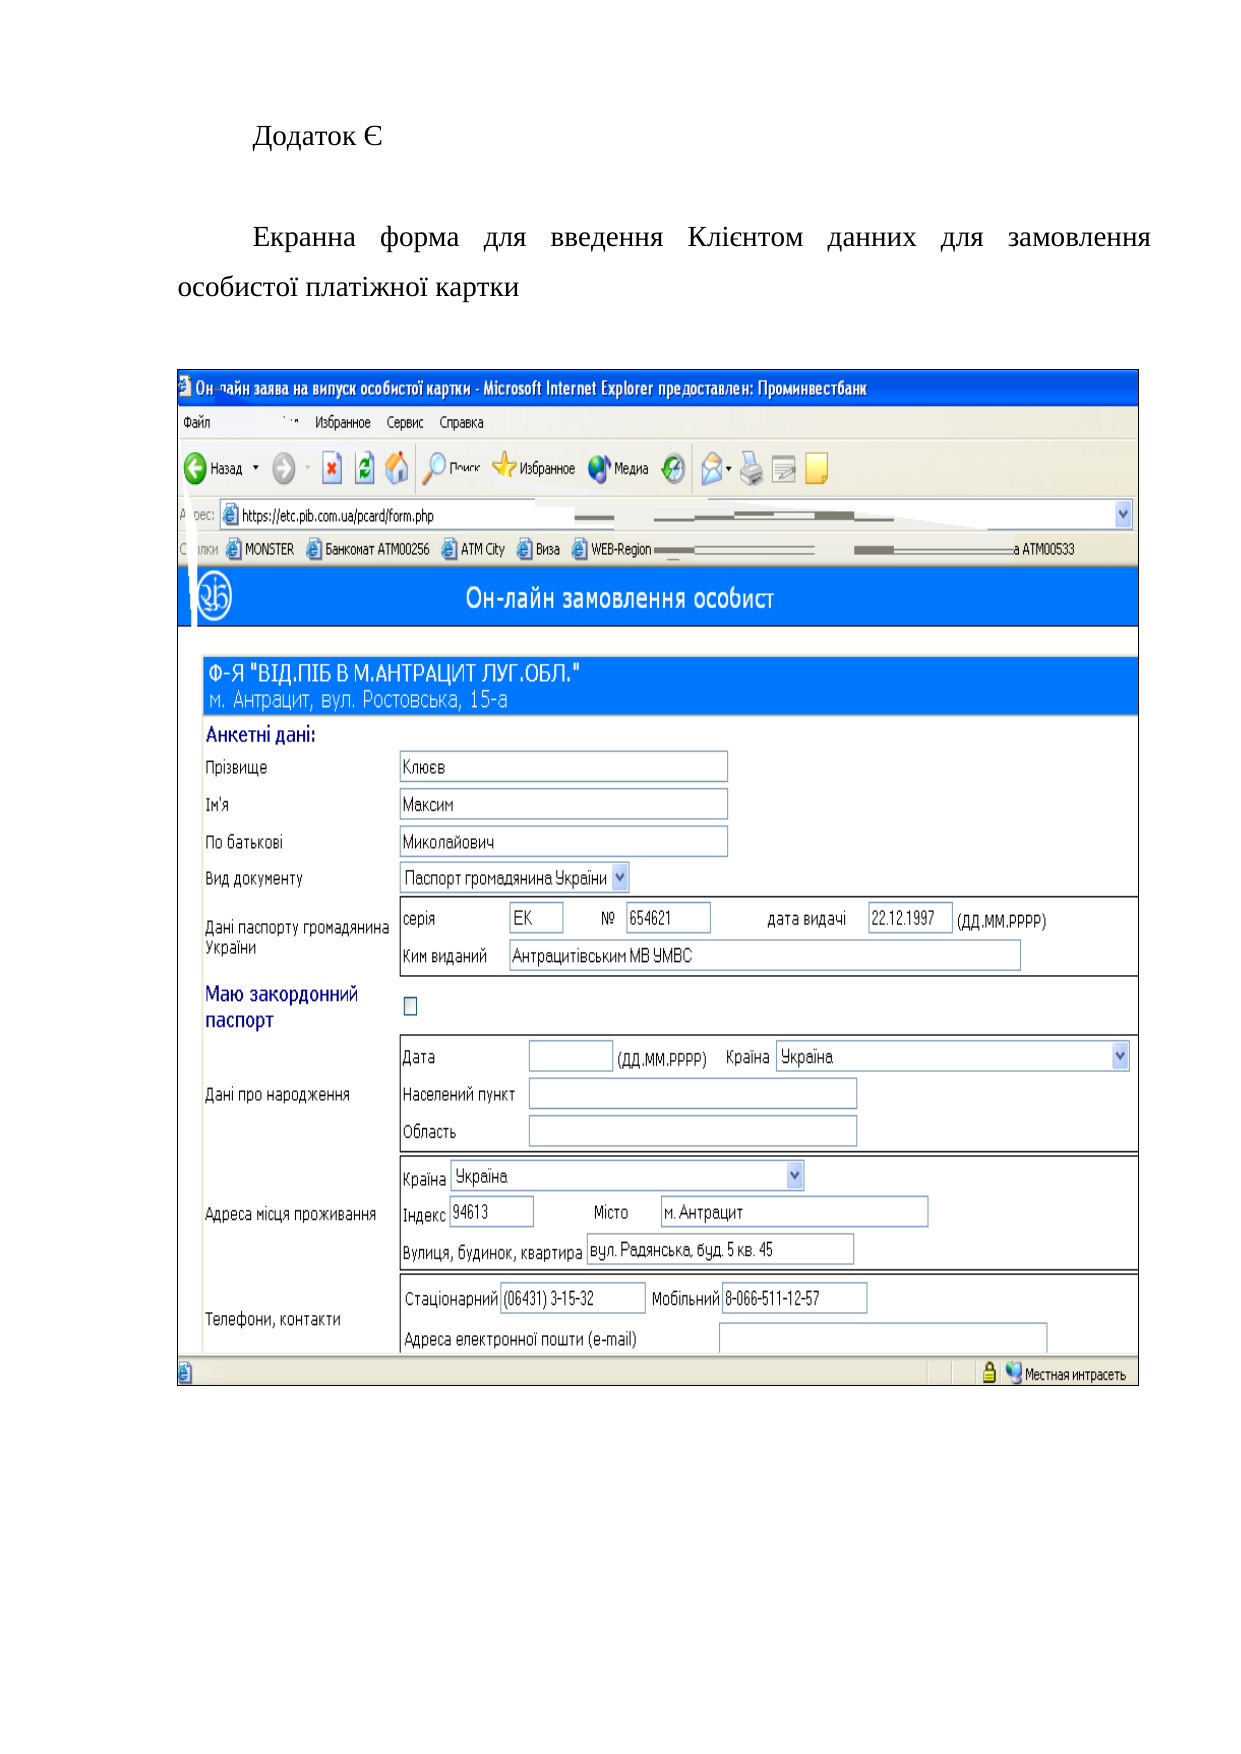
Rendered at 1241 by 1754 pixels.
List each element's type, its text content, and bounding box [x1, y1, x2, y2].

text Додаток Є [177, 118, 1152, 152]
text Екранна форма для введення Клієнтом данних для замовлення особистої платіжної картки [177, 219, 1152, 303]
picture [178, 370, 1138, 1385]
